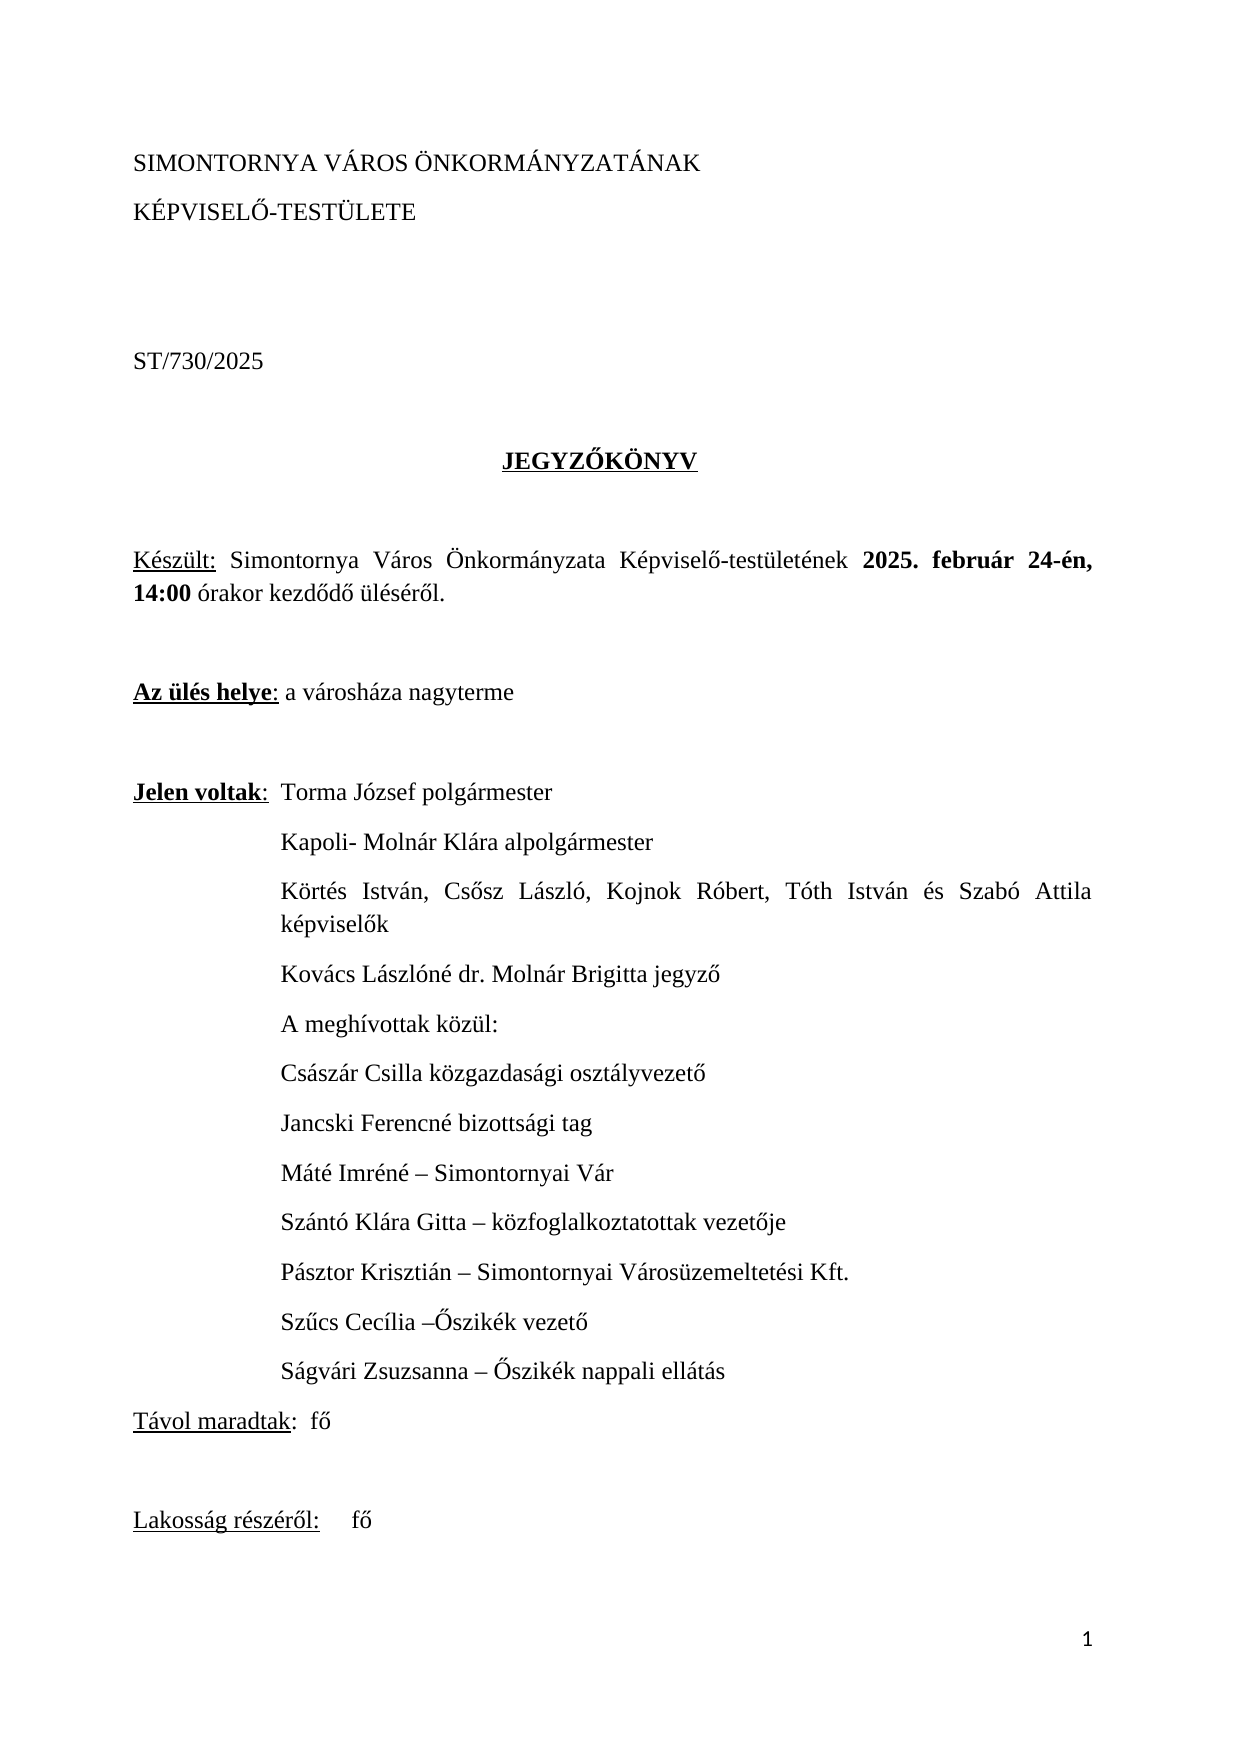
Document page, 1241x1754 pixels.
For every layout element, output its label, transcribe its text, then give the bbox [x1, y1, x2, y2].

text Kapoli- Molnár Klára alpolgármester [133, 827, 1093, 855]
text Körtés István, Csősz László, Kojnok Róbert, Tóth István és Szabó Attila képviselők [280, 876, 1093, 938]
text KÉPVISELŐ-TESTÜLETE [133, 197, 1093, 226]
text Távol maradtak: fő [133, 1406, 1093, 1435]
text ST/730/2025 [133, 346, 1093, 375]
text Szűcs Cecília –Őszikék vezető [133, 1307, 1093, 1336]
text SIMONTORNYA VÁROS ÖNKORMÁNYZATÁNAK [133, 148, 1093, 176]
text Ságvári Zsuzsanna – Őszikék nappali ellátás [133, 1356, 1093, 1385]
text JEGYZŐKÖNYV [428, 446, 1093, 474]
text A meghívottak közül: [280, 1009, 1093, 1037]
text Készült: Simontornya Város Önkormányzata Képviselő-testületének 2025. február 24-én, 14:00 órakor kezdődő üléséről. [133, 545, 1093, 607]
text Kovács Lászlóné dr. Molnár Brigitta jegyző [280, 959, 1093, 988]
text Szántó Klára Gitta – közfoglalkoztatottak vezetője [133, 1207, 1093, 1236]
text Jancski Ferencné bizottsági tag [281, 1108, 1093, 1137]
text Pásztor Krisztián – Simontornyai Városüzemeltetési Kft. [133, 1257, 1093, 1286]
text Lakosság részéről: fő [133, 1506, 1093, 1534]
text Jelen voltak: Torma József polgármester [133, 777, 1093, 806]
text Az ülés helye: a városháza nagyterme [133, 677, 1093, 706]
text Császár Csilla közgazdasági osztályvezető [280, 1058, 1093, 1087]
text Máté Imréné – Simontornyai Vár [281, 1158, 1093, 1186]
